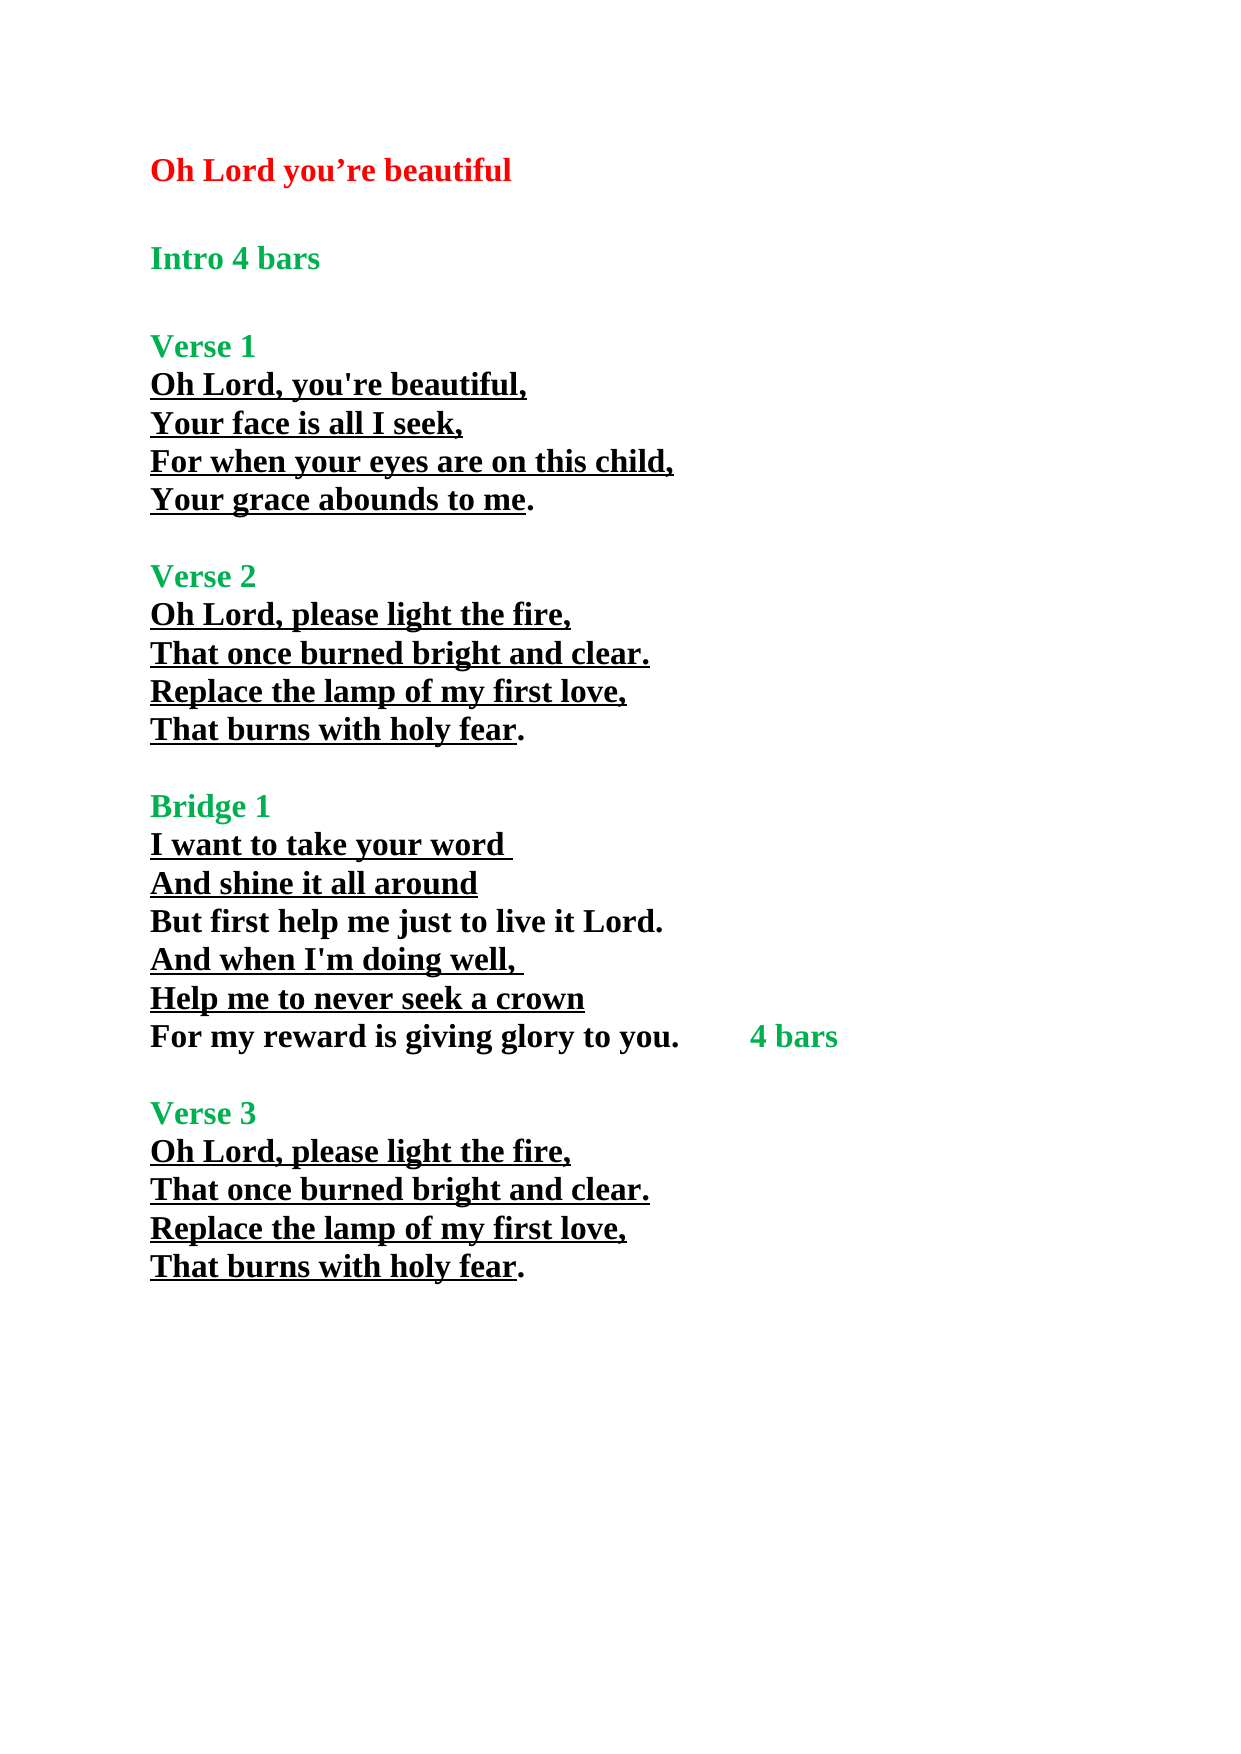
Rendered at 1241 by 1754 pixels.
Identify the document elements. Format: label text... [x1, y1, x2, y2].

text Verse 1 [150, 326, 1090, 364]
text Bridge 1 [150, 786, 1090, 824]
text Verse 2 [150, 556, 1090, 594]
text Oh Lord, you're beautiful, Your face is all I seek, For when your eyes are on this child, Your grace abounds to me. [150, 364, 1090, 518]
text Oh Lord, please light the fire, That once burned bright and clear. Replace the lamp of my first love, That burns with holy fear. [150, 1131, 1090, 1284]
text Intro 4 bars [150, 238, 1124, 276]
text Oh Lord, please light the fire, That once burned bright and clear. Replace the lamp of my first love, That burns with holy fear. [150, 594, 1090, 748]
text Verse 3 [150, 1093, 1090, 1131]
text And shine it all around But first help me just to live it Lord. And when I'm doing well, [150, 863, 1090, 978]
text Help me to never seek a crown For my reward is giving glory to you. 4 bars [150, 978, 1090, 1054]
text I want to take your word [150, 824, 1090, 863]
text Oh Lord you’re beautiful [150, 150, 1124, 188]
